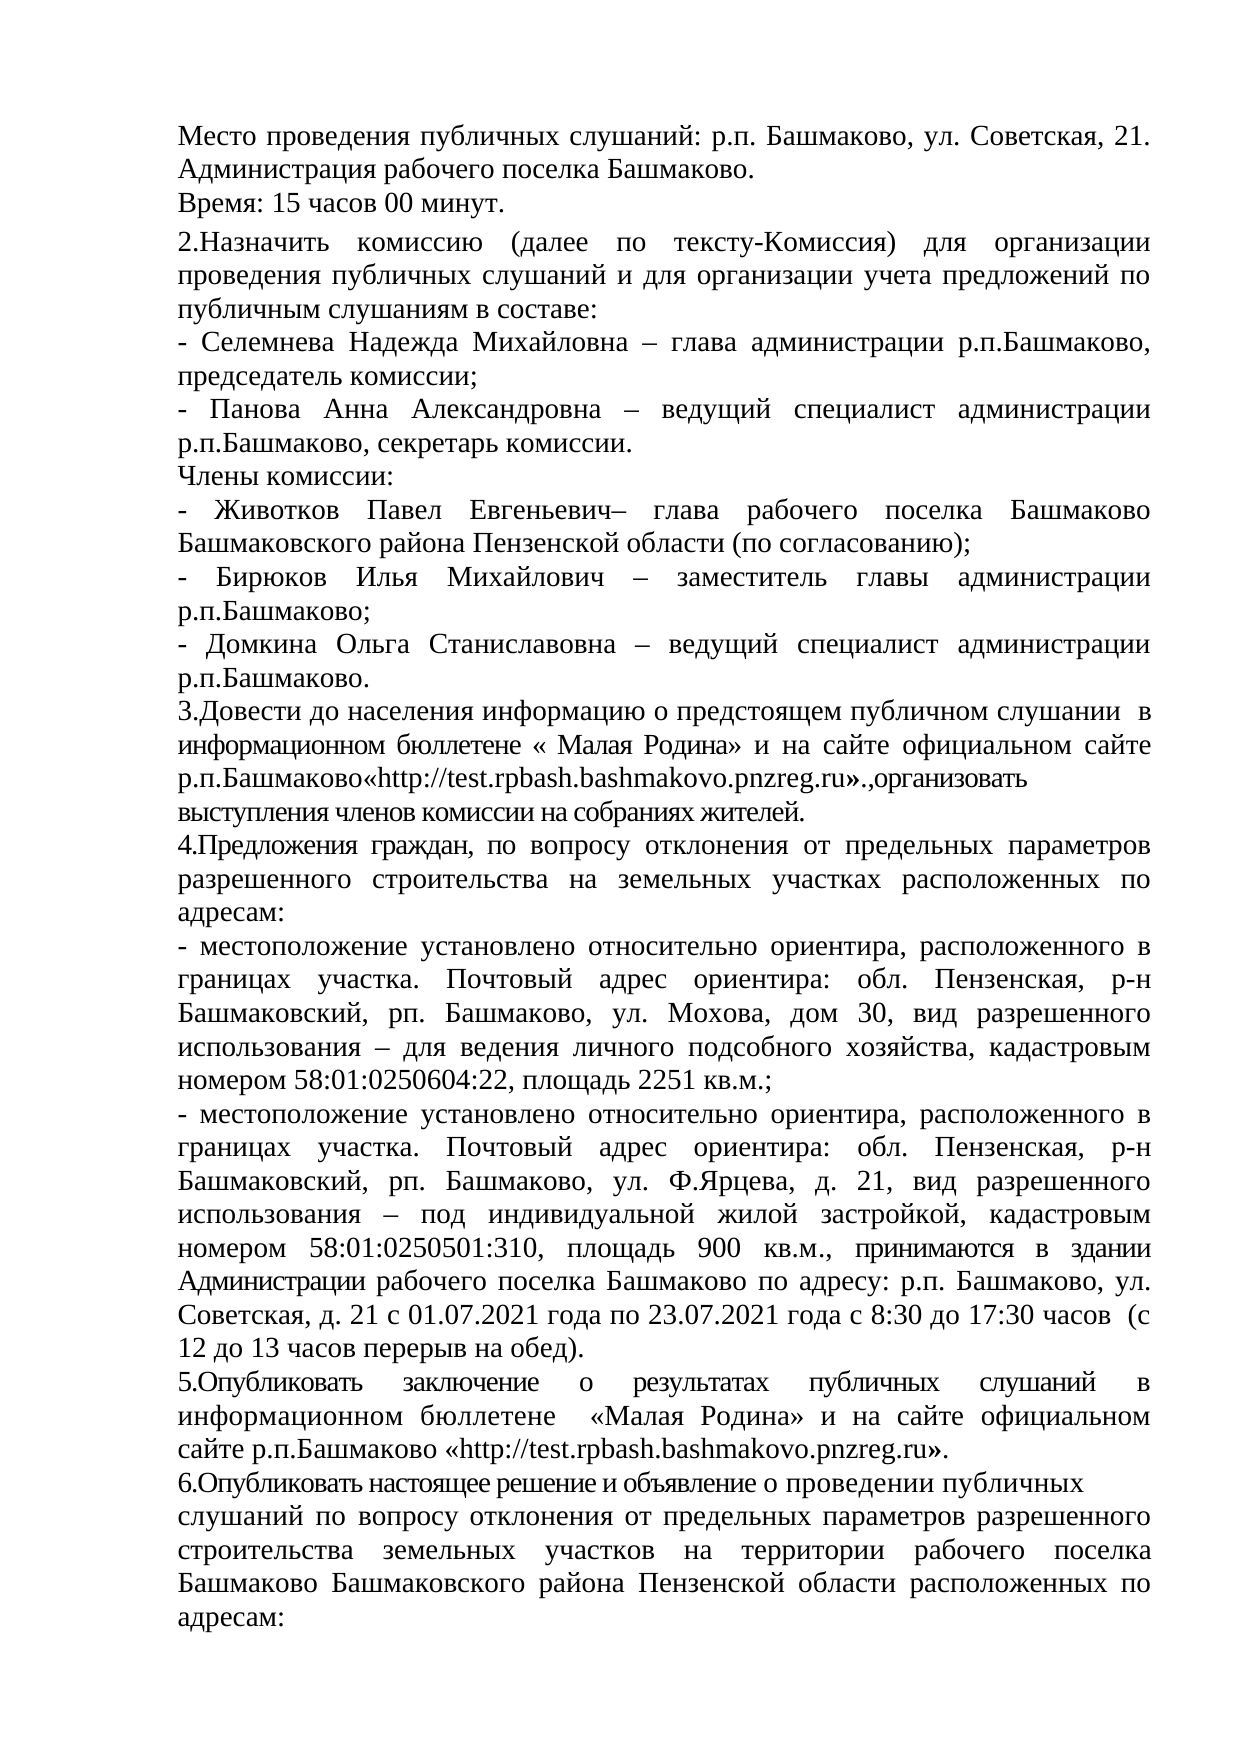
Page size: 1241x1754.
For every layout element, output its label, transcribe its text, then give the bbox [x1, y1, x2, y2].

text слушаний по вопросу отклонения от предельных параметров разрешенного строительства земельных участков на территории рабочего поселка Башмаково Башмаковского района Пензенской области расположенных по адресам: [177, 1498, 1152, 1632]
text 3.Довести до населения информацию о предстоящем публичном слушании в информационном бюллетене « Малая Родина» и на сайте официальном сайте р.п.Башмаково«http://test.rpbash.bashmakovo.pnzreg.ru».,организовать выступления членов комиссии на собраниях жителей. [177, 693, 1152, 827]
text Место проведения публичных слушаний: р.п. Башмаково, ул. Советская, 21. Администрация рабочего поселка Башмаково. [177, 118, 1152, 185]
text 6.Опубликовать настоящее решение и объявление о проведении публичных [177, 1465, 1150, 1498]
text Время: 15 часов 00 минут. [177, 185, 1152, 219]
text - Селемнева Надежда Михайловна – глава администрации р.п.Башмаково, председатель комиссии; [177, 324, 1152, 391]
text 2.Назначить комиссию (далее по тексту-Комиссия) для организации проведения публичных слушаний и для организации учета предложений по публичным слушаниям в составе: [177, 224, 1152, 324]
text Члены комиссии: [177, 458, 1152, 492]
text - Панова Анна Александровна – ведущий специалист администрации р.п.Башмаково, секретарь комиссии. [177, 391, 1152, 458]
text 5.Опубликовать заключение о результатах публичных слушаний в информационном бюллетене «Малая Родина» и на сайте официальном сайте р.п.Башмаково «http://test.rpbash.bashmakovo.pnzreg.ru». [177, 1364, 1150, 1465]
text - Бирюков Илья Михайлович – заместитель главы администрации р.п.Башмаково; [177, 559, 1152, 626]
text - Домкина Ольга Станиславовна – ведущий специалист администрации р.п.Башмаково. [177, 626, 1152, 693]
text - Животков Павел Евгеньевич– глава рабочего поселка Башмаково Башмаковского района Пензенской области (по согласованию); [177, 492, 1152, 559]
text - местоположение установлено относительно ориентира, расположенного в границах участка. Почтовый адрес ориентира: обл. Пензенская, р-н Башмаковский, рп. Башмаково, ул. Мохова, дом 30, вид разрешенного использования – для ведения личного подсобного хозяйства, кадастровым номером 58:01:0250604:22, площадь 2251 кв.м.; [177, 928, 1152, 1096]
text 4.Предложения граждан, по вопросу отклонения от предельных параметров разрешенного строительства на земельных участках расположенных по адресам: [177, 827, 1152, 928]
text - местоположение установлено относительно ориентира, расположенного в границах участка. Почтовый адрес ориентира: обл. Пензенская, р-н Башмаковский, рп. Башмаково, ул. Ф.Ярцева, д. 21, вид разрешенного использования – под индивидуальной жилой застройкой, кадастровым номером 58:01:0250501:310, площадь 900 кв.м., принимаются в здании Администрации рабочего поселка Башмаково по адресу: р.п. Башмаково, ул. Советская, д. 21 с 01.07.2021 года по 23.07.2021 года с 8:30 до 17:30 часов (с 12 до 13 часов перерыв на обед). [177, 1096, 1152, 1364]
